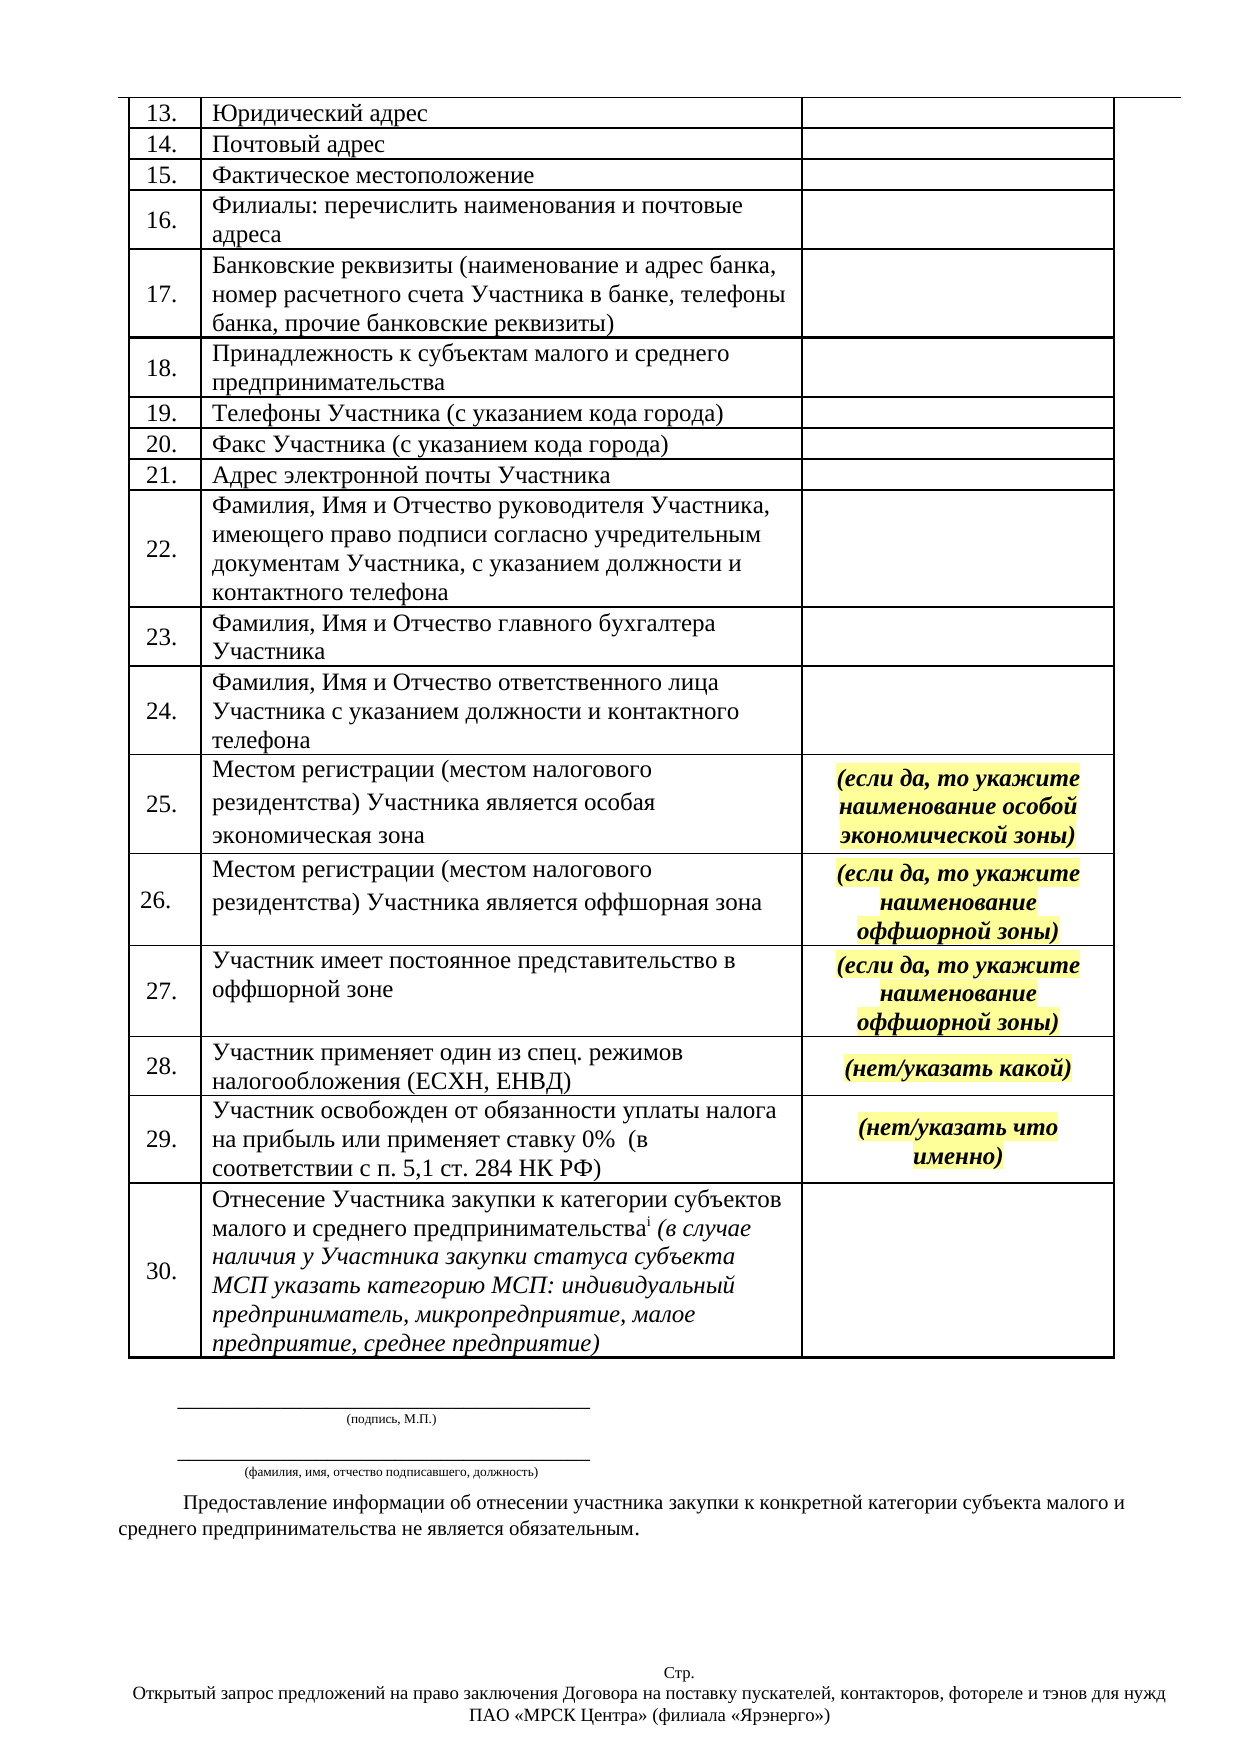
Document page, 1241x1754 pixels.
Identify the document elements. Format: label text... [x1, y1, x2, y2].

text ____________________________________ [118, 1438, 605, 1464]
table_cell Участник имеет постоянное представительство в оффшорной зоне [202, 946, 801, 1036]
table_cell [803, 129, 1113, 158]
table_cell [130, 160, 200, 188]
table_cell [130, 460, 200, 488]
table_cell Банковские реквизиты (наименование и адрес банка, номер расчетного счета Участника в банке, телефоны банка, прочие банковские реквизиты) [202, 250, 801, 336]
table_cell [130, 854, 200, 944]
text (фамилия, имя, отчество подписавшего, должность) [118, 1464, 605, 1490]
table_cell [130, 129, 200, 158]
table_cell Фактическое местоположение [202, 160, 801, 188]
table_cell Участник освобожден от обязанности уплаты налога на прибыль или применяет ставку 0% (в соответствии с п. 5,1 ст. 284 НК РФ) [202, 1096, 801, 1182]
table_cell Принадлежность к субъектам малого и среднего предпринимательства [202, 339, 801, 396]
table_cell [130, 398, 200, 427]
table_header Юридический адрес [202, 98, 801, 127]
table_cell Почтовый адрес [202, 129, 801, 158]
table_cell [803, 339, 1113, 396]
table_header [130, 98, 200, 127]
table_cell [130, 429, 200, 458]
table_cell [130, 1184, 200, 1356]
table_cell Телефоны Участника (с указанием кода города) [202, 398, 801, 427]
table_cell [803, 608, 1113, 665]
table_cell Местом регистрации (местом налогового резидентства) Участника является оффшорная зона [202, 854, 801, 944]
table_cell [803, 191, 1113, 248]
table_cell Отнесение Участника закупки к категории субъектов малого и среднего предпринимательства (в случае наличия у Участника закупки статуса субъекта МСП указать категорию МСП: индивидуальный предприниматель, микропредприятие, малое предприятие, среднее предприятие) [202, 1184, 801, 1356]
table_cell [803, 250, 1113, 336]
table_cell [803, 491, 1113, 606]
table_cell [803, 667, 1113, 753]
table_cell (если да, то укажите наименование оффшорной зоны) [803, 854, 1113, 944]
table_cell Фамилия, Имя и Отчество главного бухгалтера Участника [202, 608, 801, 665]
text Предоставление информации об отнесении участника закупки к конкретной категории субъекта малого и среднего предпринимательства не является обязательным. [118, 1490, 1181, 1541]
table_cell Фамилия, Имя и Отчество руководителя Участника, имеющего право подписи согласно учредительным документам Участника, с указанием должности и контактного телефона [202, 491, 801, 606]
table_cell (если да, то укажите наименование оффшорной зоны) [803, 946, 1113, 1036]
table_header [803, 98, 1113, 127]
table_cell (нет/указать что именно) [803, 1096, 1113, 1182]
table_cell [130, 491, 200, 606]
table_cell [130, 1096, 200, 1182]
table_cell (если да, то укажите наименование особой экономической зоны) [803, 755, 1113, 853]
table_cell [130, 250, 200, 336]
table_cell [803, 398, 1113, 427]
table_cell [130, 667, 200, 753]
table_cell [803, 1184, 1113, 1356]
table_cell Участник применяет один из спец. режимов налогообложения (ЕСХН, ЕНВД) [202, 1037, 801, 1094]
table_cell [130, 191, 200, 248]
table_cell Местом регистрации (местом налогового резидентства) Участника является особая экономическая зона [202, 755, 801, 853]
table_cell [803, 160, 1113, 188]
table_cell [130, 608, 200, 665]
table_cell [803, 460, 1113, 488]
table_cell [130, 1037, 200, 1094]
table_cell [803, 429, 1113, 458]
table_cell [130, 339, 200, 396]
text ____________________________________ [118, 1385, 605, 1411]
table_cell Адрес электронной почты Участника [202, 460, 801, 488]
table_cell [130, 946, 200, 1036]
table_cell Факс Участника (с указанием кода города) [202, 429, 801, 458]
table_cell Филиалы: перечислить наименования и почтовые адреса [202, 191, 801, 248]
table_cell [130, 755, 200, 853]
table_cell (нет/указать какой) [803, 1037, 1113, 1094]
table_cell Фамилия, Имя и Отчество ответственного лица Участника с указанием должности и контактного телефона [202, 667, 801, 753]
text (подпись, М.П.) [118, 1411, 605, 1438]
